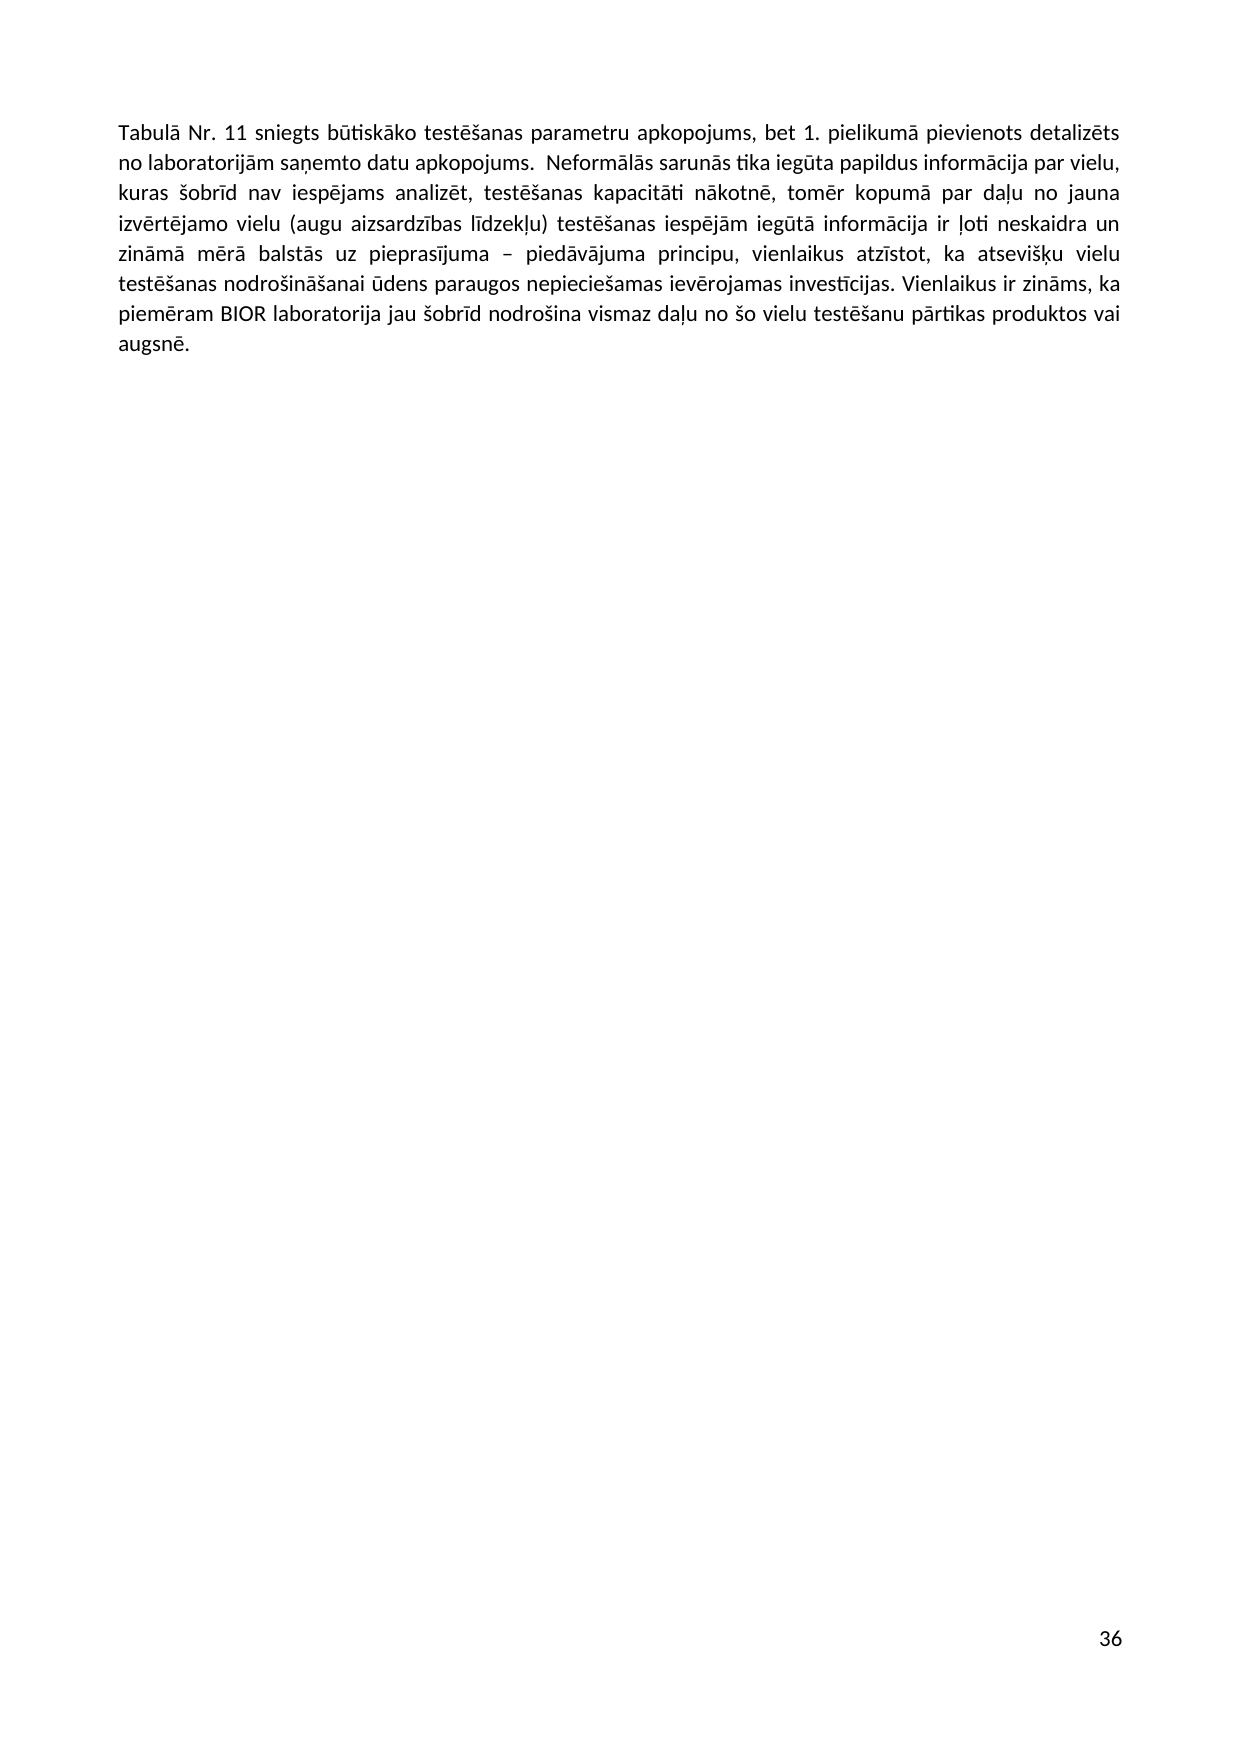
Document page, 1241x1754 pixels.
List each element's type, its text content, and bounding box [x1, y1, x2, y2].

text Tabulā Nr. 11 sniegts būtiskāko testēšanas parametru apkopojums, bet 1. pielikumā pievienots detalizēts no laboratorijām saņemto datu apkopojums. Neformālās sarunās tika iegūta papildus informācija par vielu, kuras šobrīd nav iespējams analizēt, testēšanas kapacitāti nākotnē, tomēr kopumā par daļu no jauna izvērtējamo vielu (augu aizsardzības līdzekļu) testēšanas iespējām iegūtā informācija ir ļoti neskaidra un zināmā mērā balstās uz pieprasījuma – piedāvājuma principu, vienlaikus atzīstot, ka atsevišķu vielu testēšanas nodrošināšanai ūdens paraugos nepieciešamas ievērojamas investīcijas. Vienlaikus ir zināms, ka piemēram BIOR laboratorija jau šobrīd nodrošina vismaz daļu no šo vielu testēšanu pārtikas produktos vai augsnē. [118, 118, 1122, 358]
